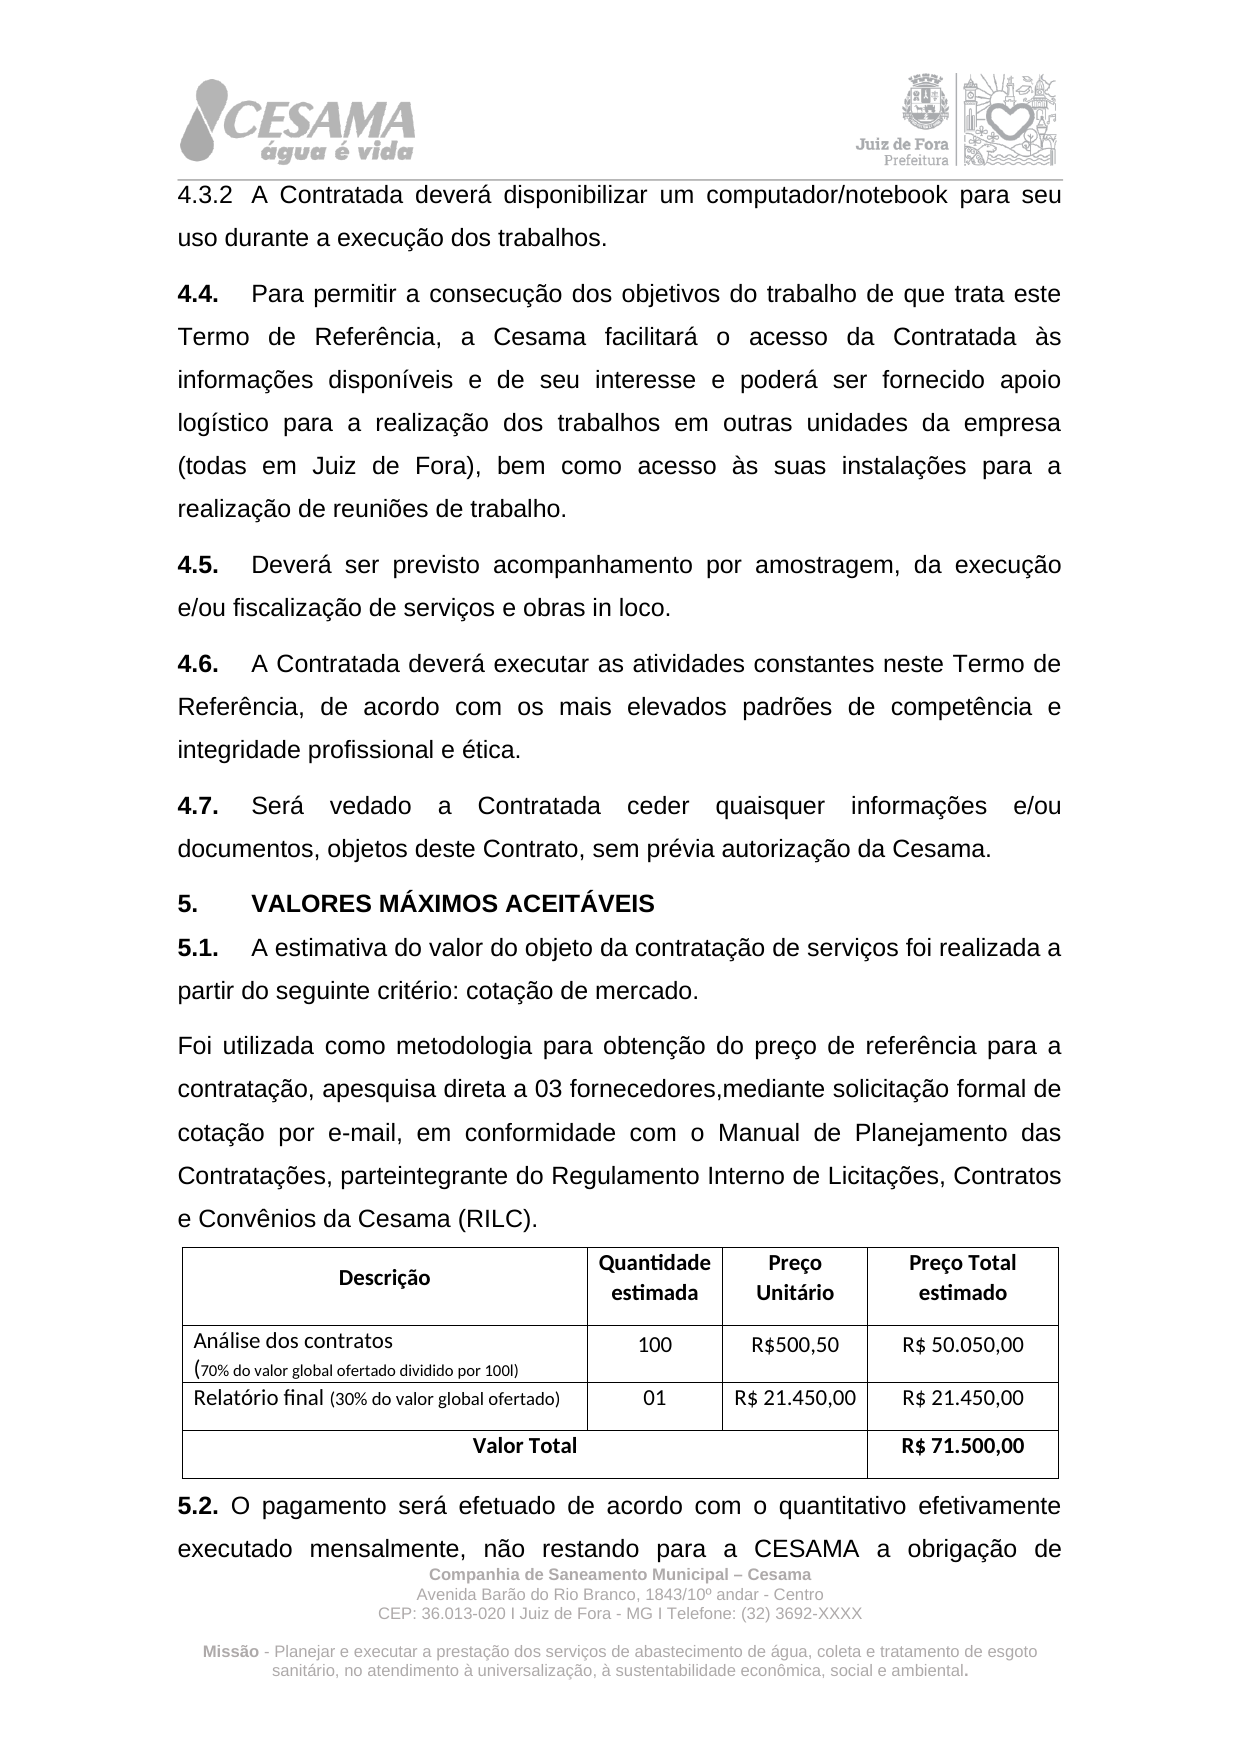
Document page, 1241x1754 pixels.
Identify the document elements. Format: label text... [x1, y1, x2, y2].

table_cell 100 [588, 1326, 722, 1382]
table_cell 01 [588, 1383, 722, 1430]
table_cell R$500,50 [723, 1326, 867, 1382]
table_cell Análise dos contratos (70% do valor global ofertado dividido por 100l) [183, 1326, 587, 1382]
list Será vedado a Contratada ceder quaisquer informações e/ou documentos, objetos deste Contrato, sem prévia autorização da Cesama. [177, 791, 1063, 863]
text Foi utilizada como metodologia para obtenção do preço de referência para a contratação, apesquisa direta a 03 fornecedores,mediante solicitação formal de cotação por e-mail, em conformidade com o Manual de Planejamento das Contratações, parteintegrante do Regulamento Interno de Licitações, Contratos e Convênios da Cesama (RILC). [177, 1031, 1063, 1233]
table_cell R$ 21.450,00 [723, 1383, 867, 1430]
list A Contratada deverá disponibilizar um computador/notebook para seu uso durante a execução dos trabalhos. [177, 181, 1063, 252]
list Deverá ser previsto acompanhamento por amostragem, da execução e/ou fiscalização de serviços e obras in loco. [177, 550, 1063, 622]
table_cell R$ 21.450,00 [868, 1383, 1058, 1430]
table_cell R$ 71.500,00 [868, 1431, 1058, 1478]
table_header Quantidade estimada [588, 1248, 722, 1325]
table_cell Valor Total [183, 1431, 867, 1478]
list A Contratada deverá executar as atividades constantes neste Termo de Referência, de acordo com os mais elevados padrões de competência e integridade profissional e ética. [177, 649, 1063, 764]
table_cell Relatório final (30% do valor global ofertado) [183, 1383, 587, 1430]
table_header Preço Unitário [723, 1248, 867, 1325]
list VALORES MÁXIMOS ACEITÁVEIS [177, 889, 1063, 918]
table_cell R$ 50.050,00 [868, 1326, 1058, 1382]
table_header Preço Total estimado [868, 1248, 1058, 1325]
picture [177, 73, 1064, 181]
table_header Descrição [183, 1248, 587, 1325]
list A estimativa do valor do objeto da contratação de serviços foi realizada a partir do seguinte critério: cotação de mercado. [177, 933, 1063, 1004]
list Para permitir a consecução dos objetivos do trabalho de que trata este Termo de Referência, a Cesama facilitará o acesso da Contratada às informações disponíveis e de seu interesse e poderá ser fornecido apoio logístico para a realização dos trabalhos em outras unidades da empresa (todas em Juiz de Fora), bem como acesso às suas instalações para a realização de reuniões de trabalho. [177, 279, 1063, 523]
